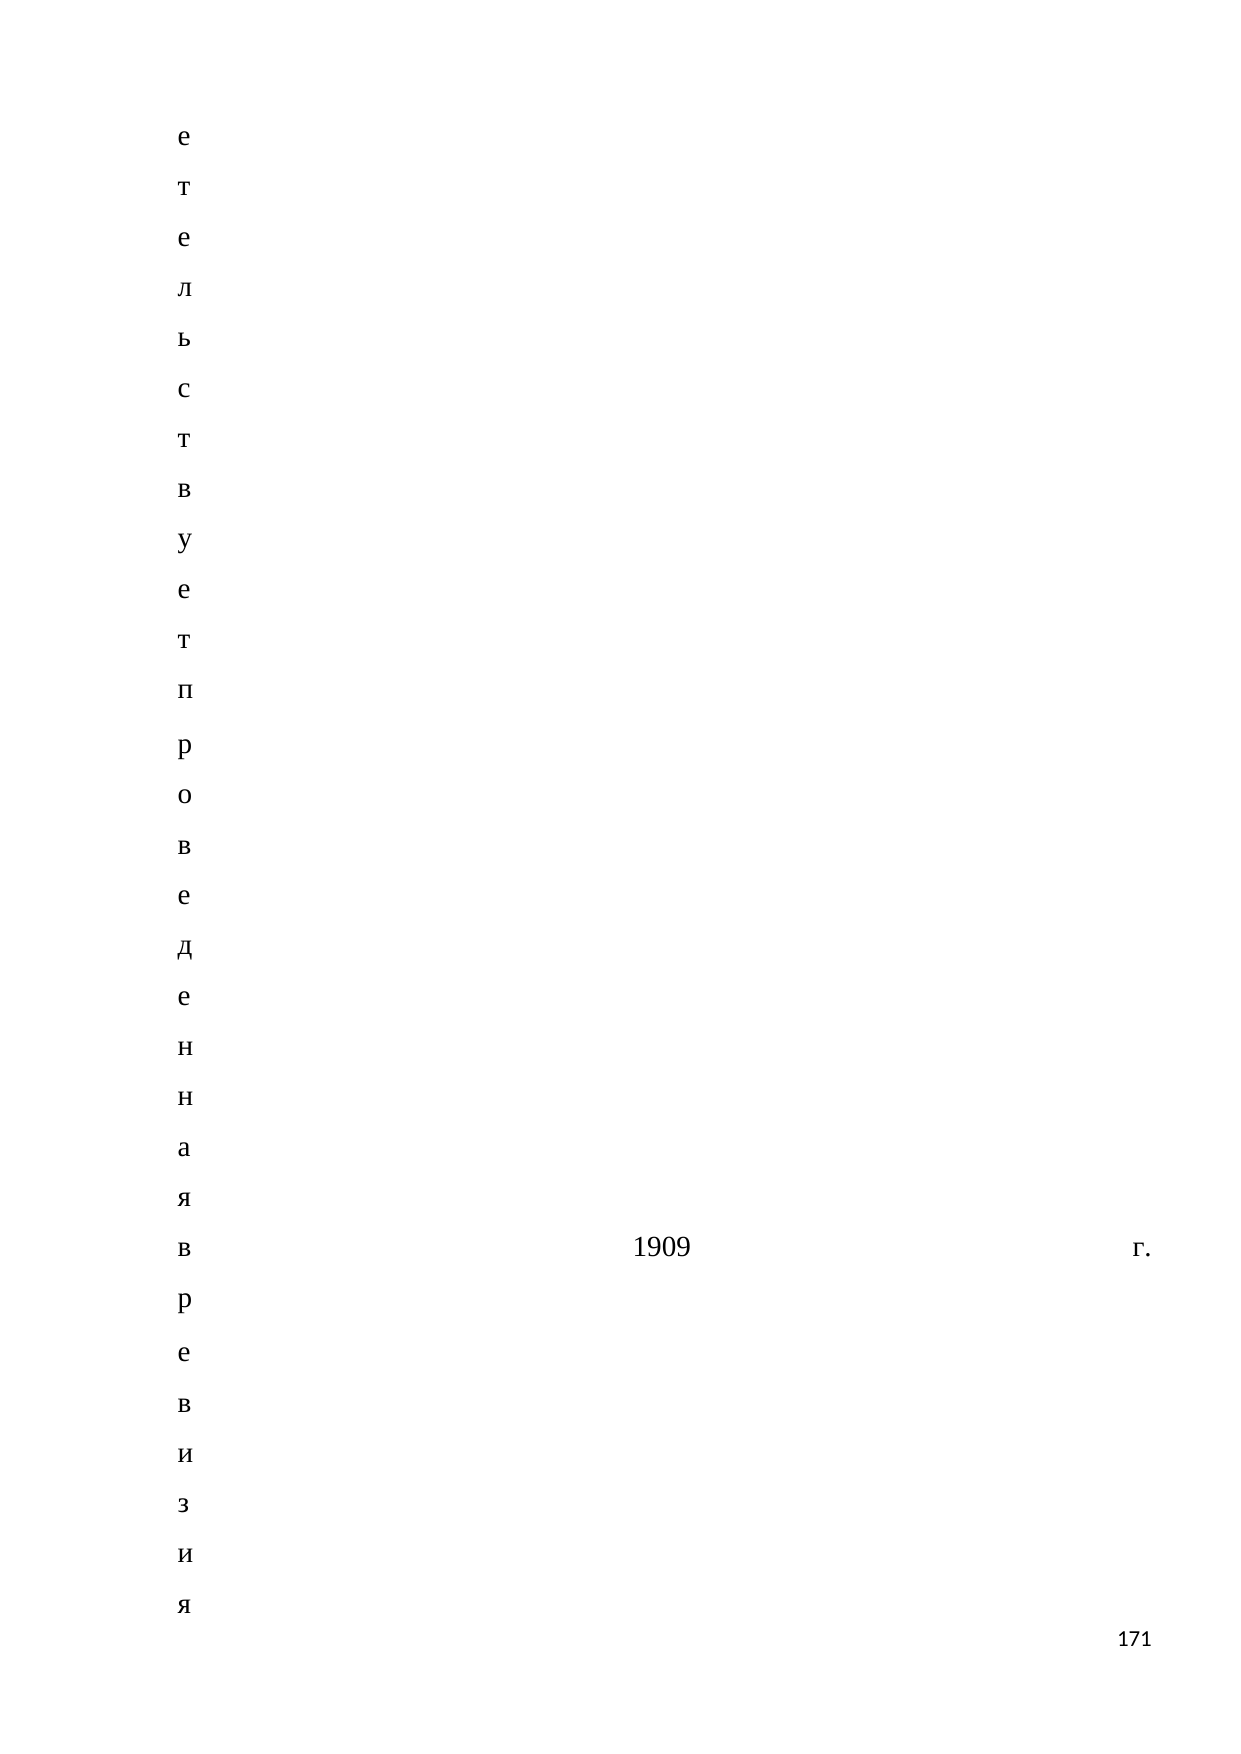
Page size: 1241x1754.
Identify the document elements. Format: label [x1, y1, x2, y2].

text [177, 118, 1152, 1229]
text [177, 1263, 1152, 1619]
